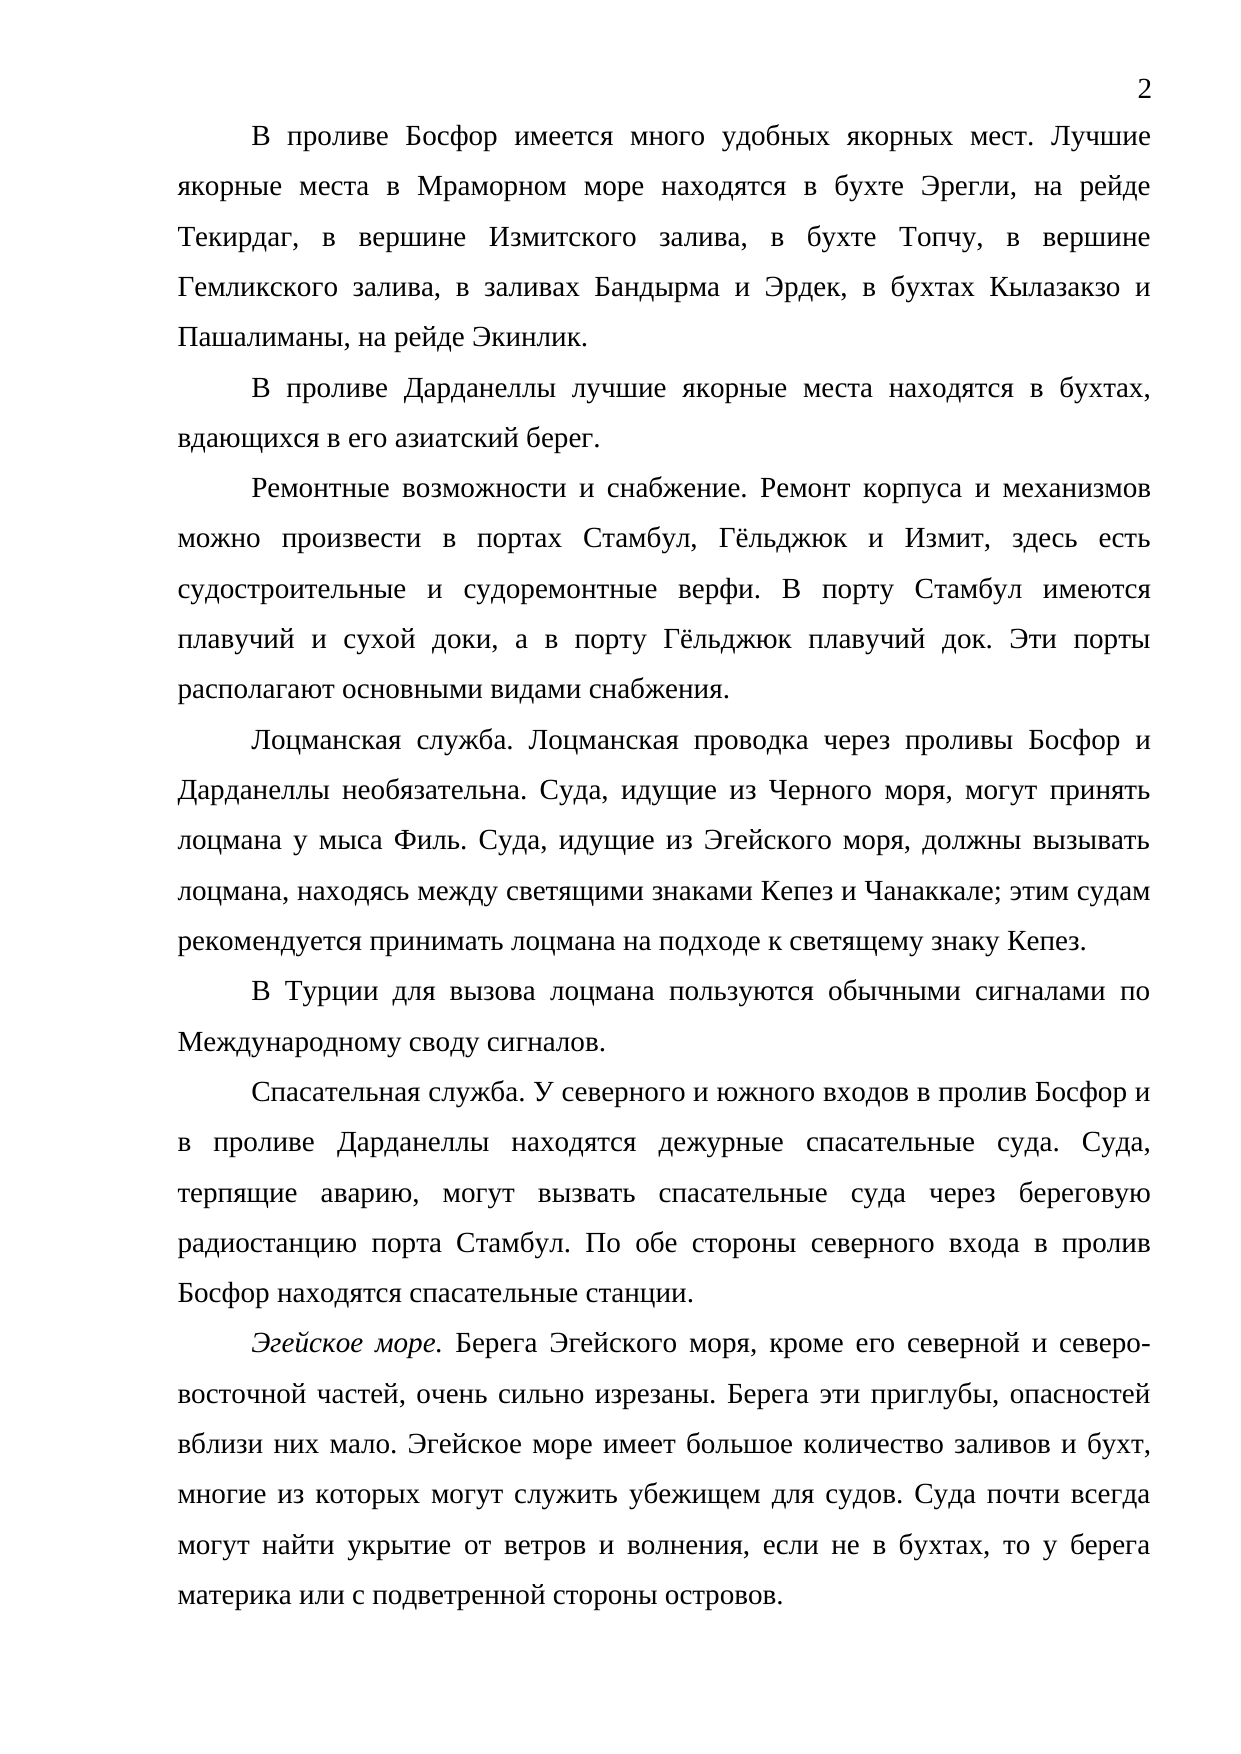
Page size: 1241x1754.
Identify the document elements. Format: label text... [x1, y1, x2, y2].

text Ремонтные возможности и снабжение. Ремонт корпуса и механизмов можно произвести в портах Стамбул, Гёльджюк и Измит, здесь есть судостроительные и судоремонтные верфи. В порту Стамбул имеются плавучий и сухой доки, а в порту Гёльджюк плавучий док. Эти порты располагают основными видами снабжения. [177, 470, 1152, 705]
text В проливе Дарданеллы лучшие якорные места находятся в бухтах, вдающихся в его азиатский берег. [177, 370, 1152, 453]
text В Турции для вызова лоцмана пользуются обычными сигналами по Международному своду сигналов. [177, 973, 1152, 1057]
text В проливе Босфор имеется много удобных якорных мест. Лучшие якорные места в Мраморном море находятся в бухте Эрегли, на рейде Текирдаг, в вершине Измитского залива, в бухте Топчу, в вершине Гемликского залива, в заливах Бандырма и Эрдек, в бухтах Кылазакзо и Пашалиманы, на рейде Экинлик. [177, 118, 1152, 353]
text Лоцманская служба. Лоцманская проводка через проливы Босфор и Дарданеллы необязательна. Суда, идущие из Черного моря, могут принять лоцмана у мыса Филь. Суда, идущие из Эгейского моря, должны вызывать лоцмана, находясь между светящими знаками Кепез и Чанаккале; этим судам рекомендуется принимать лоцмана на подходе к светящему знаку Кепез. [177, 722, 1152, 957]
text Спасательная служба. У северного и южного входов в пролив Босфор и в проливе Дарданеллы находятся дежурные спасательные суда. Суда, терпящие аварию, могут вызвать спасательные суда через береговую радиостанцию порта Стамбул. По обе стороны северного входа в пролив Босфор находятся спасательные станции. [177, 1074, 1152, 1309]
text Эгейское море. Берега Эгейского моря, кроме его северной и северо-восточной частей, очень сильно изрезаны. Берега эти приглубы, опасностей вблизи них мало. Эгейское море имеет большое количество заливов и бухт, многие из которых могут служить убежищем для судов. Суда почти всегда могут найти укрытие от ветров и волнения, если не в бухтах, то у берега материка или с подветренной стороны островов. [177, 1326, 1152, 1611]
